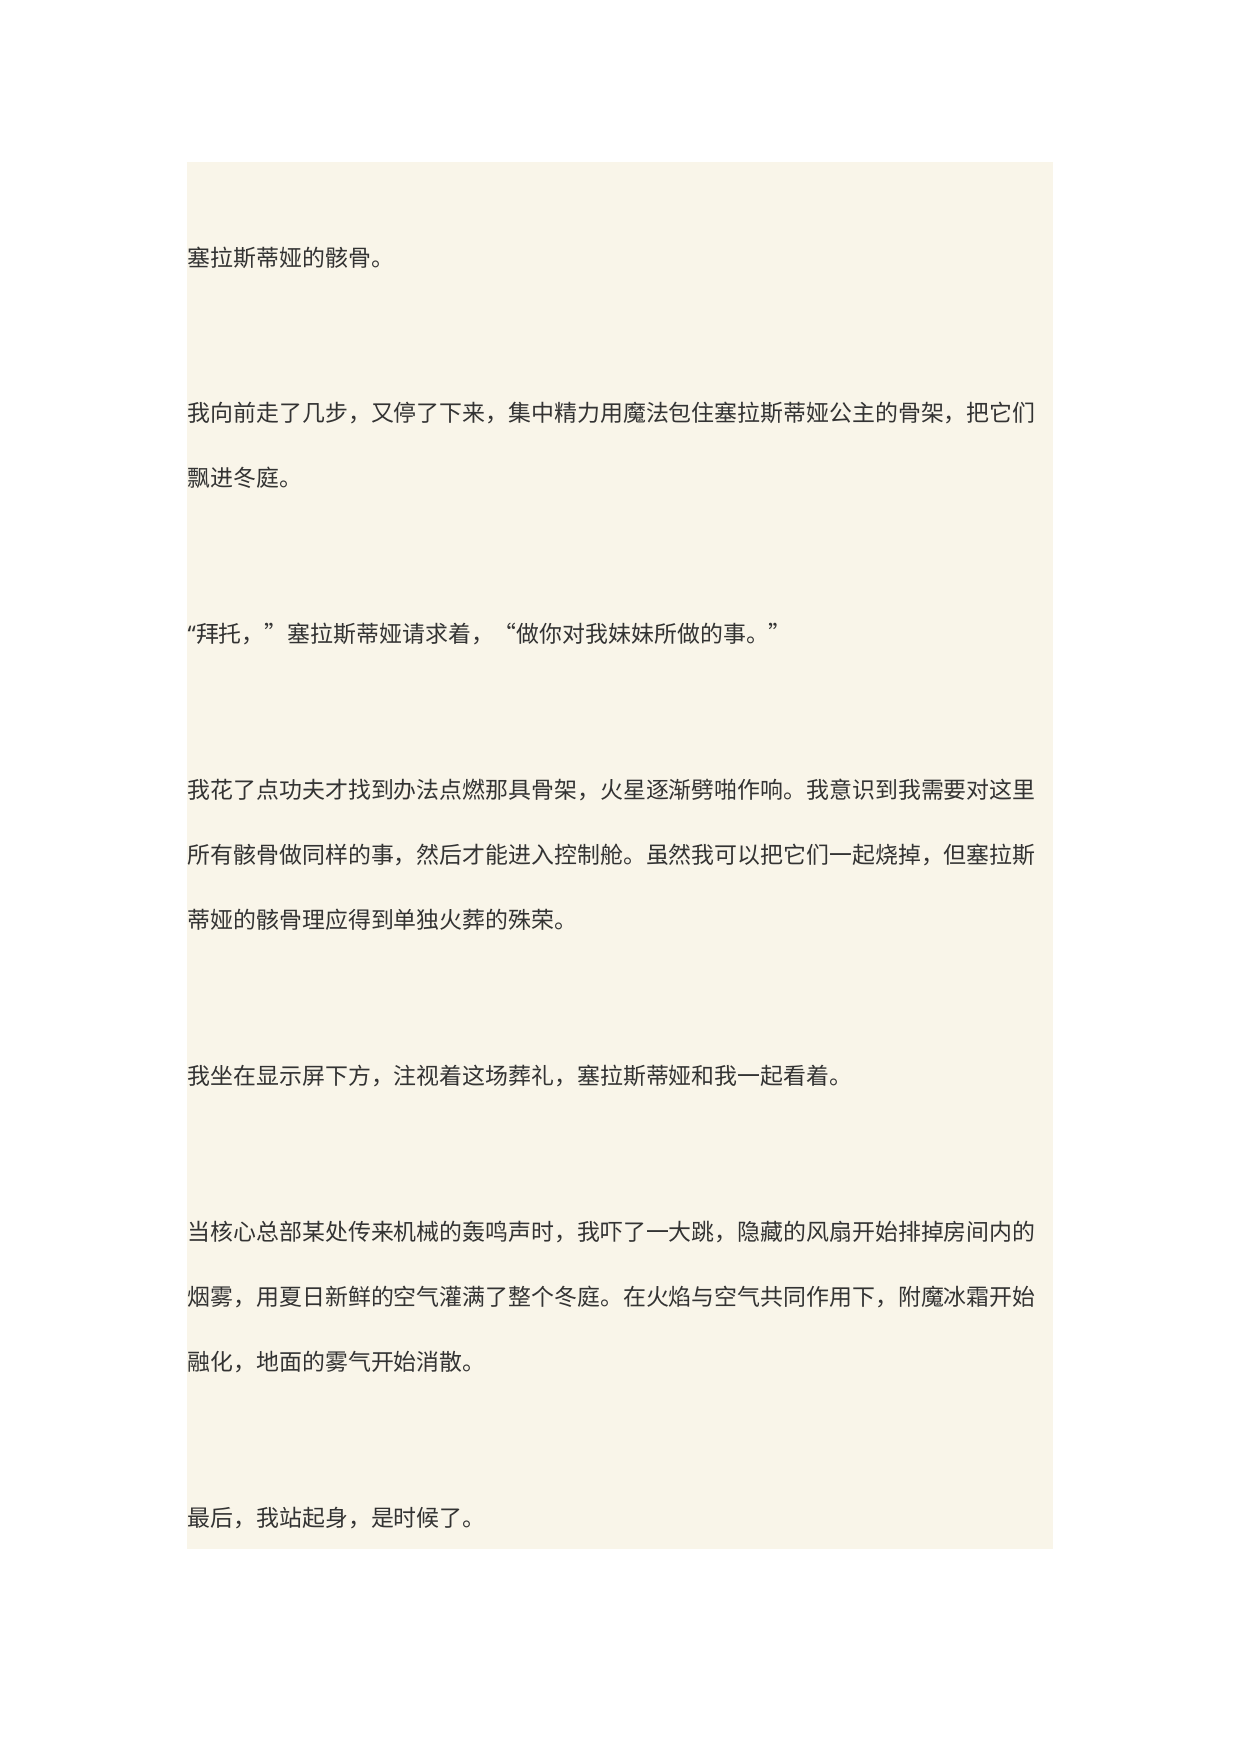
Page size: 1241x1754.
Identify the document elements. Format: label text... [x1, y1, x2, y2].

text 我花了点功夫才找到办法点燃那具骨架，火星逐渐劈啪作响。我意识到我需要对这里所有骸骨做同样的事，然后才能进入控制舱。虽然我可以把它们一起烧掉，但塞拉斯蒂娅的骸骨理应得到单独火葬的殊荣。 [187, 756, 1053, 951]
text 我坐在显示屏下方，注视着这场葬礼，塞拉斯蒂娅和我一起看着。 [187, 1042, 1053, 1107]
text 最后，我站起身，是时候了。 [187, 1484, 1053, 1549]
text 当核心总部某处传来机械的轰鸣声时，我吓了一大跳，隐藏的风扇开始排掉房间内的烟雾，用夏日新鲜的空气灌满了整个冬庭。在火焰与空气共同作用下，附魔冰霜开始融化，地面的雾气开始消散。 [187, 1198, 1053, 1393]
text “拜托，”塞拉斯蒂娅请求着，“做你对我妹妹所做的事。” [187, 600, 1053, 665]
text 我向前走了几步，又停了下来，集中精力用魔法包住塞拉斯蒂娅公主的骨架，把它们飘进冬庭。 [187, 379, 1053, 509]
text 塞拉斯蒂娅的骸骨。 [187, 224, 1053, 289]
